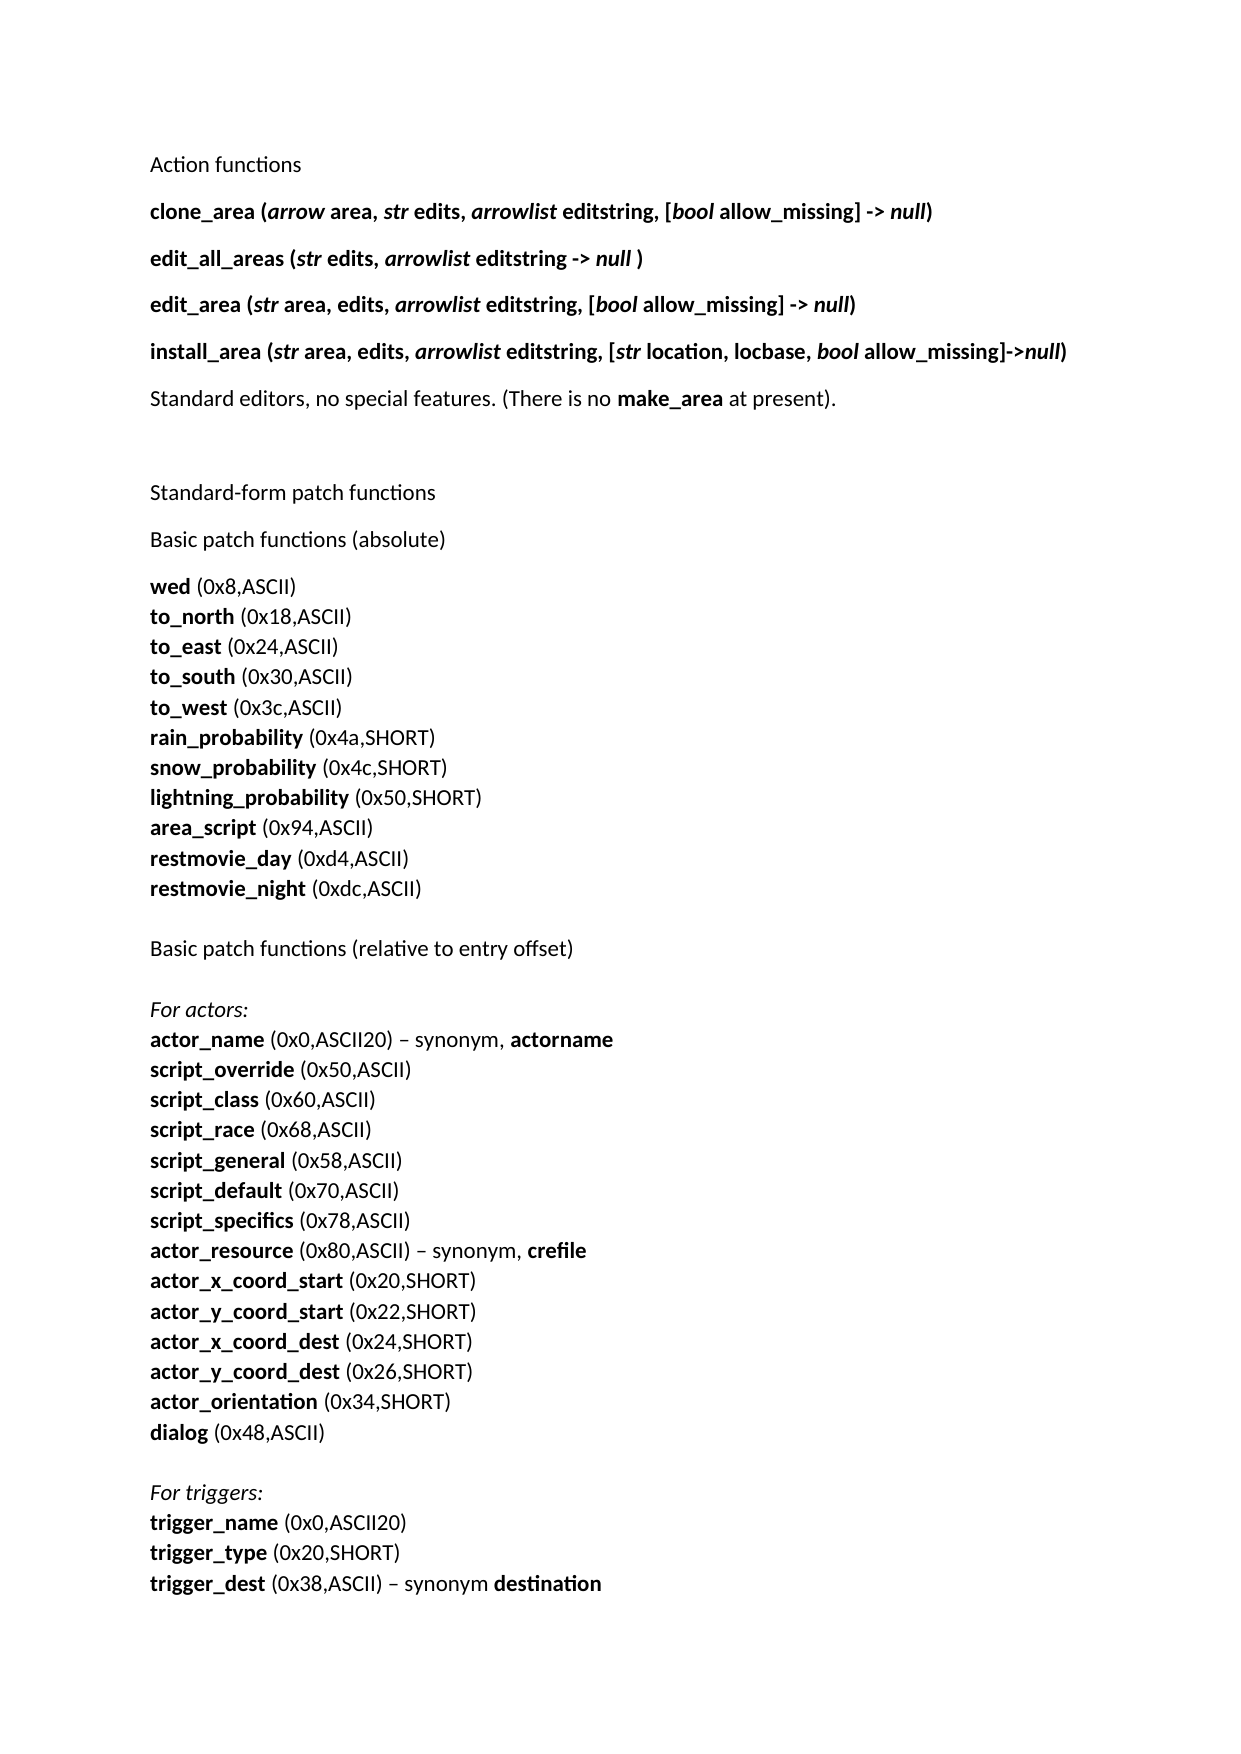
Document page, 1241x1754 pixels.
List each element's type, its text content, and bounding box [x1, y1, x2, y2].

text lightning_probability (0x50,SHORT) [150, 783, 1090, 811]
text edit_all_areas (str edits, arrowlist editstring -> null ) [150, 244, 1090, 272]
text actor_name (0x0,ASCII20) – synonym, actorname [150, 1025, 1090, 1053]
text script_race (0x68,ASCII) [150, 1116, 1090, 1144]
text script_specifics (0x78,ASCII) [150, 1206, 1090, 1234]
text script_override (0x50,ASCII) [150, 1055, 1090, 1083]
text Basic patch functions (absolute) [150, 525, 1090, 553]
text actor_y_coord_dest (0x26,SHORT) [150, 1357, 1090, 1385]
text script_class (0x60,ASCII) [150, 1085, 1090, 1113]
text rain_probability (0x4a,SHORT) [150, 723, 1090, 751]
text Action functions [150, 150, 1090, 178]
text Standard-form patch functions [150, 478, 1090, 506]
text clone_area (arrow area, str edits, arrowlist editstring, [bool allow_missing] -> null) [150, 197, 1090, 225]
text actor_orientation (0x34,SHORT) [150, 1387, 1090, 1416]
text actor_y_coord_start (0x22,SHORT) [150, 1297, 1090, 1325]
text to_west (0x3c,ASCII) [150, 693, 1090, 721]
text trigger_dest (0x38,ASCII) – synonym destination [150, 1569, 1090, 1597]
text edit_area (str area, edits, arrowlist editstring, [bool allow_missing] -> null) [150, 291, 1090, 319]
text actor_x_coord_dest (0x24,SHORT) [150, 1327, 1090, 1355]
text to_north (0x18,ASCII) [150, 602, 1090, 630]
text dialog (0x48,ASCII) [150, 1418, 1090, 1446]
text trigger_name (0x0,ASCII20) [150, 1508, 1090, 1536]
text restmovie_night (0xdc,ASCII) [150, 874, 1090, 902]
text snow_probability (0x4c,SHORT) [150, 753, 1090, 781]
text trigger_type (0x20,SHORT) [150, 1538, 1090, 1567]
text For actors: [150, 995, 1090, 1023]
text install_area (str area, edits, arrowlist editstring, [str location, locbase, bool allow_missing]->null) [150, 337, 1090, 366]
text wed (0x8,ASCII) [150, 572, 1090, 600]
text to_south (0x30,ASCII) [150, 662, 1090, 691]
text area_script (0x94,ASCII) [150, 813, 1090, 842]
text script_default (0x70,ASCII) [150, 1176, 1090, 1204]
text For triggers: [150, 1478, 1090, 1506]
text Basic patch functions (relative to entry offset) [150, 934, 1090, 962]
text restmovie_day (0xd4,ASCII) [150, 844, 1090, 872]
text to_east (0x24,ASCII) [150, 632, 1090, 660]
text actor_x_coord_start (0x20,SHORT) [150, 1267, 1090, 1295]
text script_general (0x58,ASCII) [150, 1146, 1090, 1174]
text actor_resource (0x80,ASCII) – synonym, crefile [150, 1236, 1090, 1264]
text Standard editors, no special features. (There is no make_area at present). [150, 384, 1090, 412]
